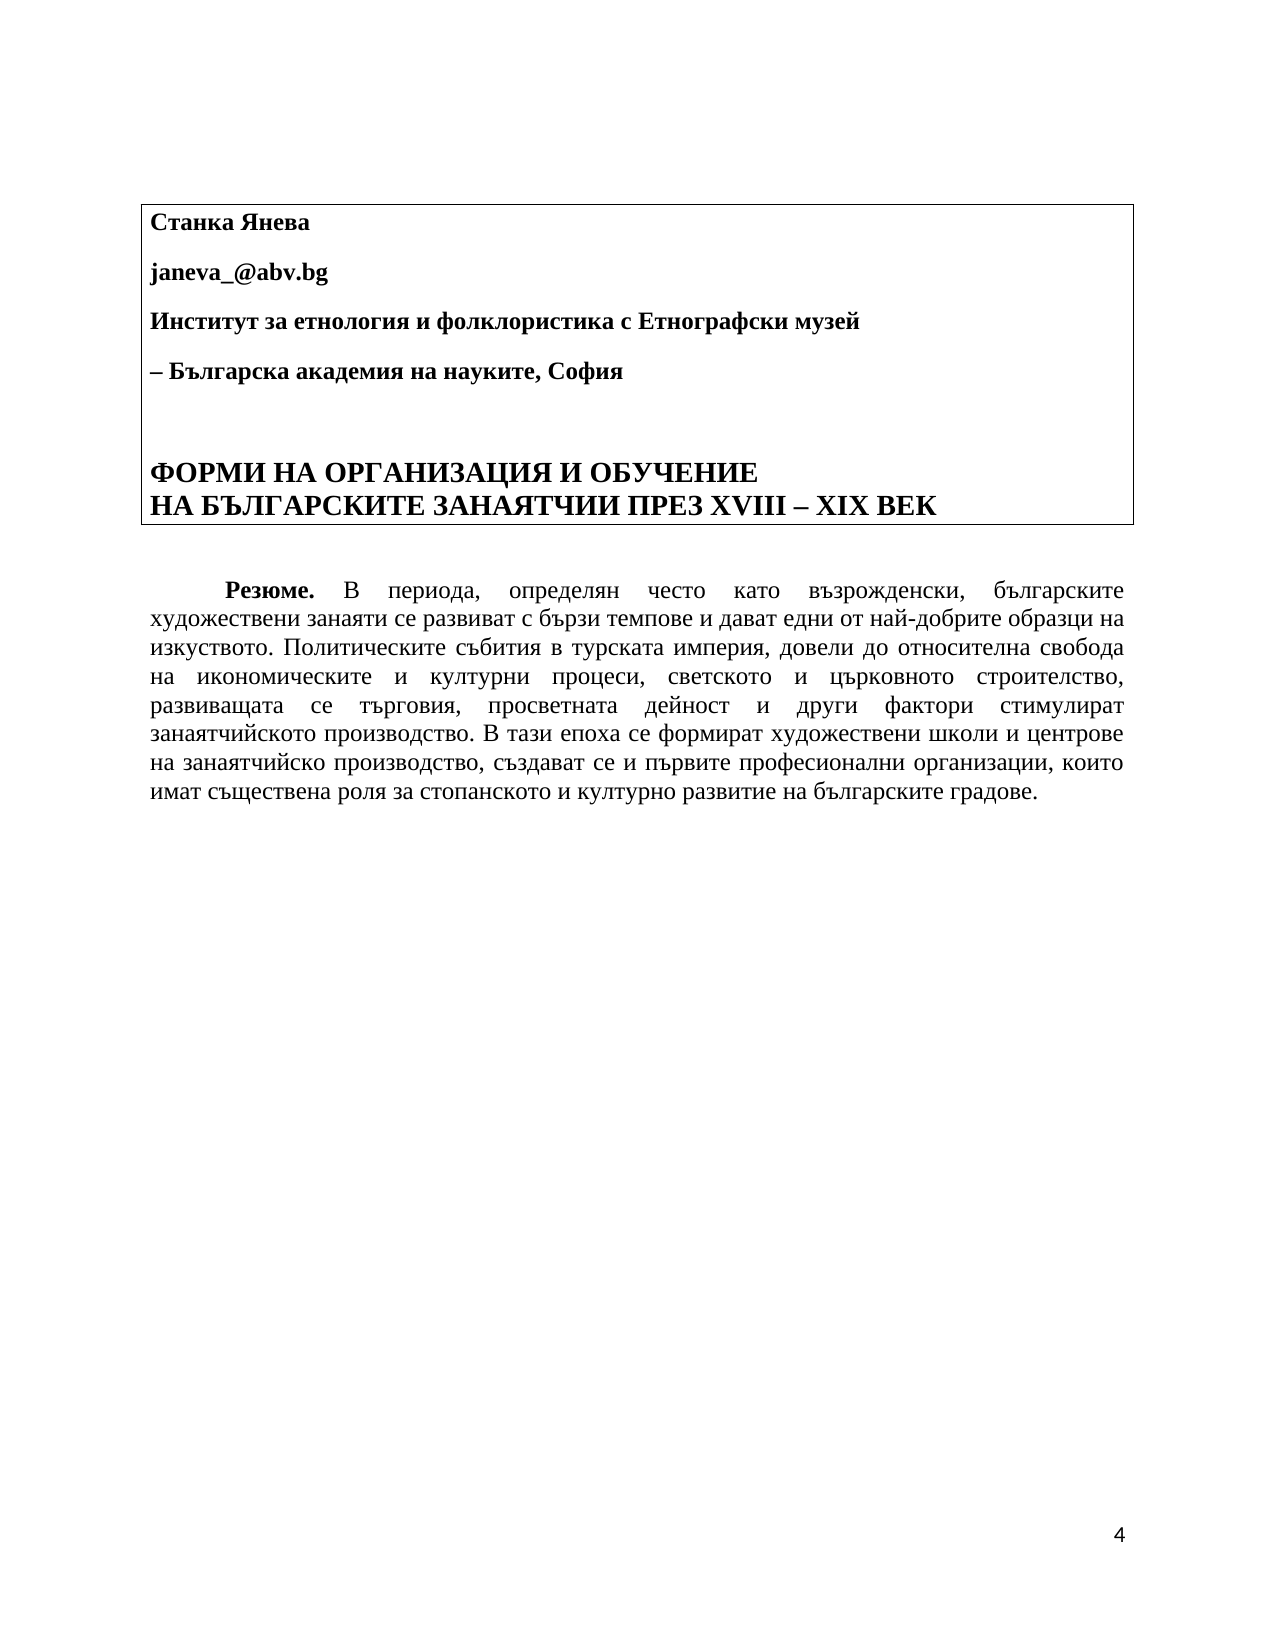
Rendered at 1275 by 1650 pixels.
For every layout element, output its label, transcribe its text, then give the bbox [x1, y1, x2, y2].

text janeva_@abv.bg [142, 253, 1133, 285]
text – Българска академия на науките, София [142, 353, 1133, 384]
text ФОРМИ НА ОРГАНИЗАЦИЯ И ОБУЧЕНИЕ НА БЪЛГАРСКИТЕ ЗАНАЯТЧИИ ПРЕЗ ХVІІІ – ХІХ ВЕК [142, 452, 1133, 524]
text Станка Янева [142, 205, 1133, 236]
text Резюме. В периода, определян често като възрожденски, българските художествени занаяти се развиват с бързи темпове и дават едни от най-добрите образци на изкуството. Политическите събития в турската империя, довели до относителна свобода на икономическите и културни процеси, светското и църковното строителство, развиващата се търговия, просветната дейност и други фактори стимулират занаятчийското производство. В тази епоха се формират художествени школи и центрове на занаятчийско производство, създават се и първите професионални организации, които имат съществена роля за стопанското и културно развитие на българските градове. [150, 575, 1125, 805]
text Институт за етнология и фолклористика с Етнографски музей [142, 303, 1133, 335]
